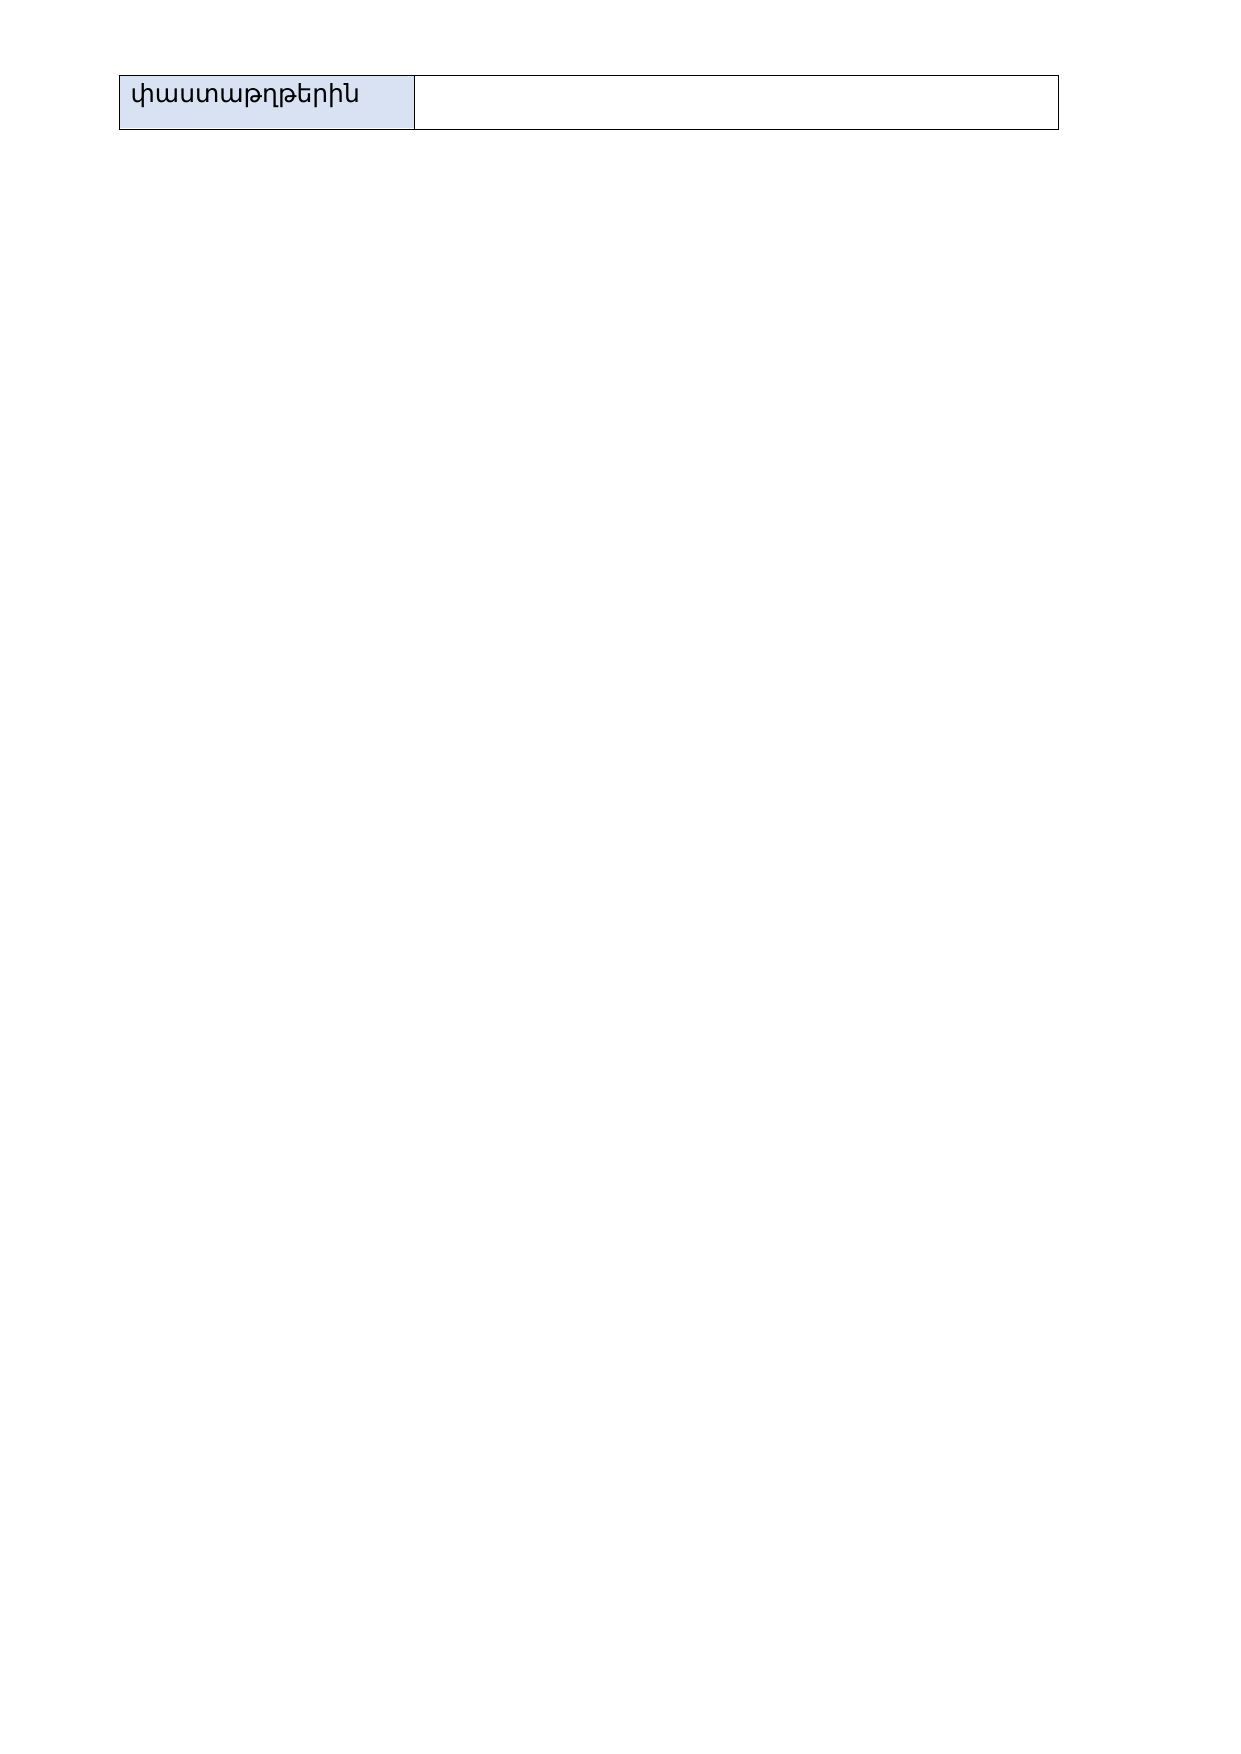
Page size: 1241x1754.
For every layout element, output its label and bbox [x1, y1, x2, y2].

table_cell [415, 76, 1058, 128]
table_cell [120, 76, 414, 128]
